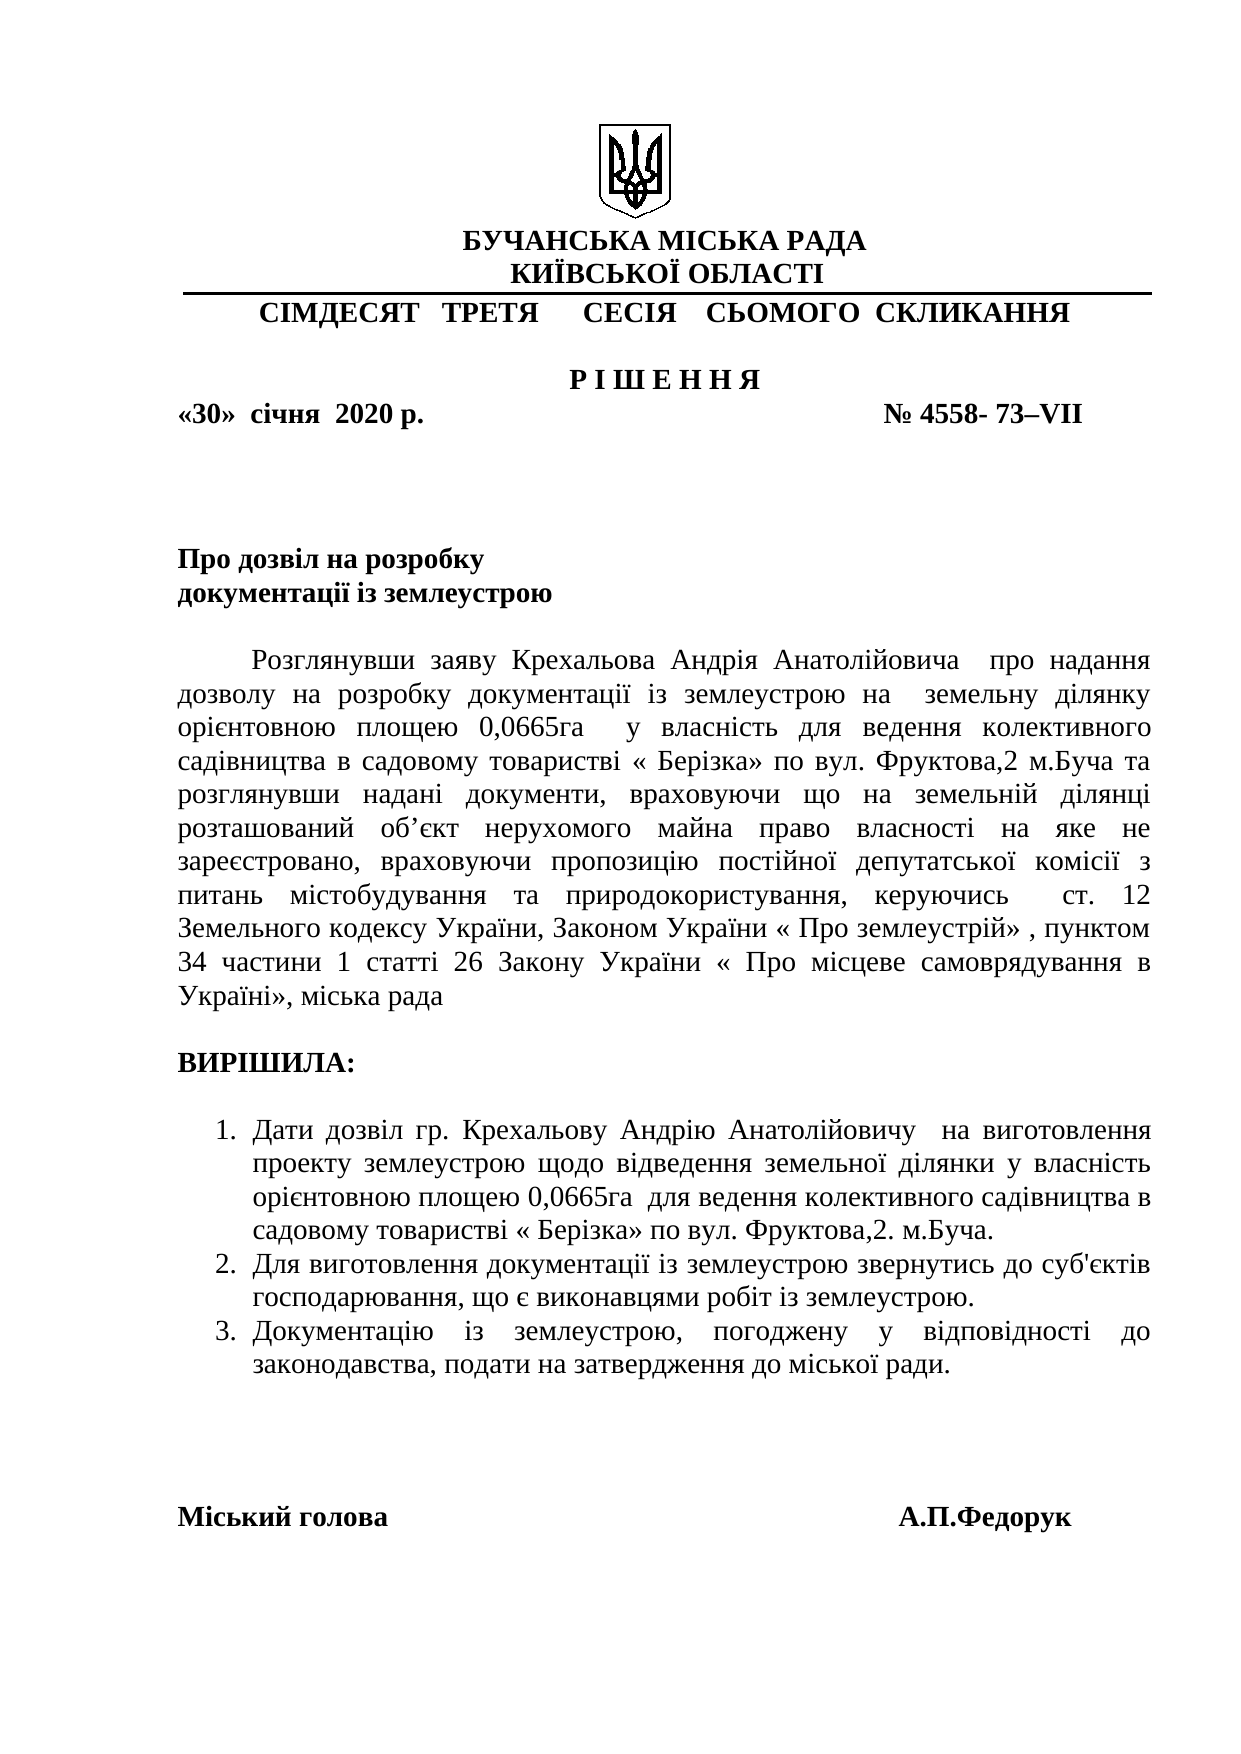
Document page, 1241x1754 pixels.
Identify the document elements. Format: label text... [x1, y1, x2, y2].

text документації із землеустрою [177, 575, 1152, 609]
list Дати дозвіл гр. Крехальову Андрію Анатолійовичу на виготовлення проекту землеустрою щодо відведення земельної ділянки у власність орієнтовною площею 0,0665га для ведення колективного садівництва в садовому товаристві « Берізка» по вул. Фруктова,2. м.Буча. [215, 1112, 1152, 1246]
text Про дозвіл на розробку [177, 542, 1152, 575]
text Міський голова А.П.Федорук [177, 1499, 1152, 1532]
text Р І Ш Е Н Н Я [177, 362, 1152, 396]
list Документацію із землеустрою, погоджену у відповідності до законодавства, подати на затвердження до міської ради. [215, 1313, 1152, 1380]
text СІМДЕСЯТ ТРЕТЯ СЕСІЯ СЬОМОГО СКЛИКАННЯ [177, 295, 1152, 329]
text Розглянувши заяву Крехальова Андрія Анатолійовича про надання дозволу на розробку документації із землеустрою на земельну ділянку орієнтовною площею 0,0665га у власність для ведення колективного садівництва в садовому товаристві « Берізка» по вул. Фруктова,2 м.Буча та розглянувши надані документи, враховуючи що на земельній ділянці розташований об’єкт нерухомого майна право власності на яке не зареєстровано, враховуючи пропозицію постійної депутатської комісії з питань містобудування та природокористування, керуючись ст. 12 Земельного кодексу України, Законом України « Про землеустрій» , пунктом 34 частини 1 статті 26 Закону України « Про місцеве самоврядування в Україні», міська рада [177, 642, 1152, 1011]
text КИЇВСЬКОЇ ОБЛАСТІ [183, 256, 1152, 292]
text ВИРІШИЛА: [177, 1045, 1152, 1078]
list Для виготовлення документації із землеустрою звернутись до суб'єктів господарювання, що є виконавцями робіт із землеустрою. [215, 1246, 1152, 1313]
text БУЧАНСЬКА МІСЬКА РАДА [177, 223, 1152, 256]
text «30» січня 2020 р. № 4558- 73–VІІ [177, 396, 1152, 429]
